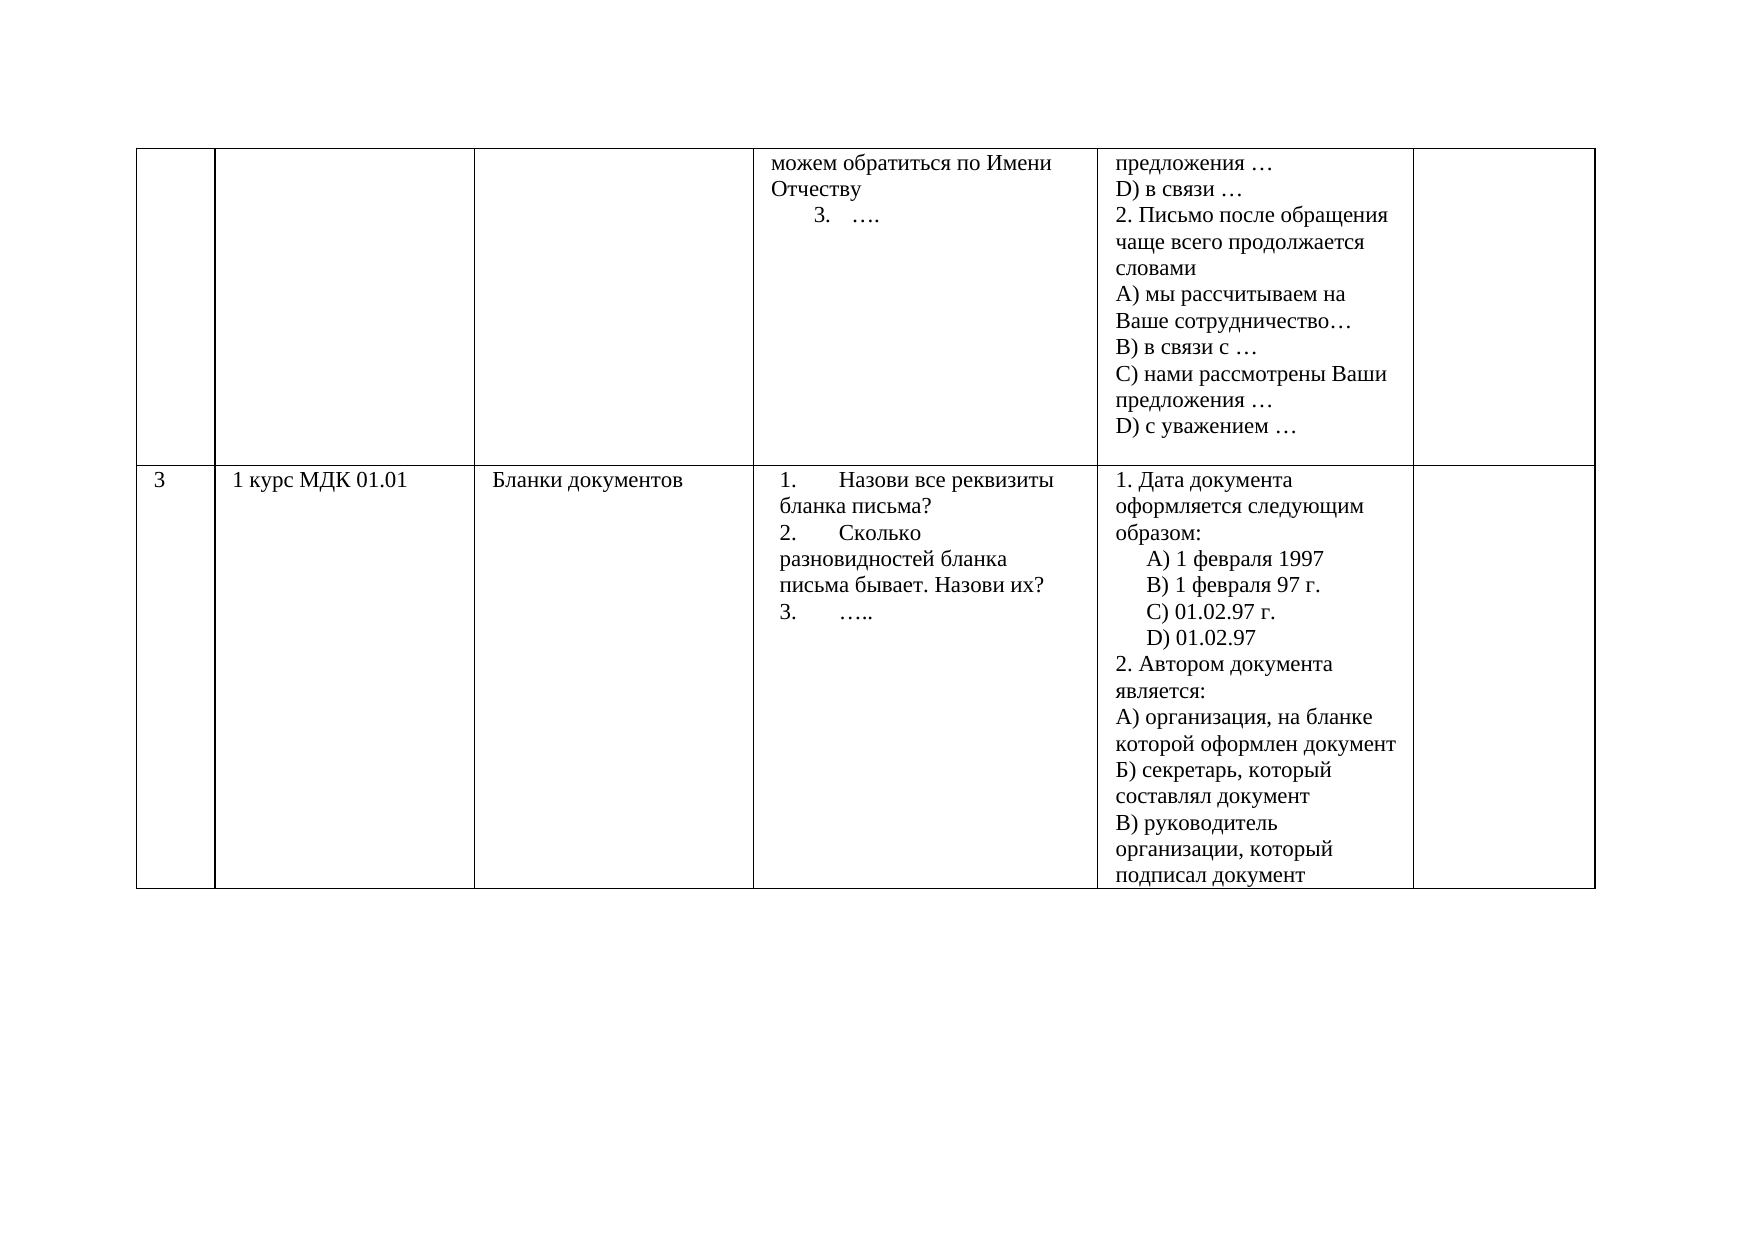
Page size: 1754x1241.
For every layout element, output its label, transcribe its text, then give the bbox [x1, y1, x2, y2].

table_cell 1. Дата документа оформляется следующим образом: A) 1 февраля 1997 B) 1 февраля 97 г. C) 01.02.97 г. D) 01.02.97 2. Автором документа является: А) организация, на бланке которой оформлен документ Б) секретарь, который составлял документ В) руководитель организации, который подписал документ [1098, 466, 1413, 888]
table_cell 2 [137, 149, 214, 465]
table_cell 3 [137, 466, 214, 888]
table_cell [1098, 149, 1413, 465]
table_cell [754, 149, 1097, 465]
table_cell Бланки документов [475, 466, 753, 888]
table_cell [216, 149, 474, 465]
table_cell 1 курс МДК 01.01 [216, 466, 474, 888]
table_cell Назови все реквизиты бланка письма? Сколько разновидностей бланка письма бывает. Назови их? ….. [754, 466, 1097, 888]
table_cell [475, 149, 753, 465]
table_cell [1414, 149, 1594, 465]
table_cell [1414, 466, 1594, 888]
